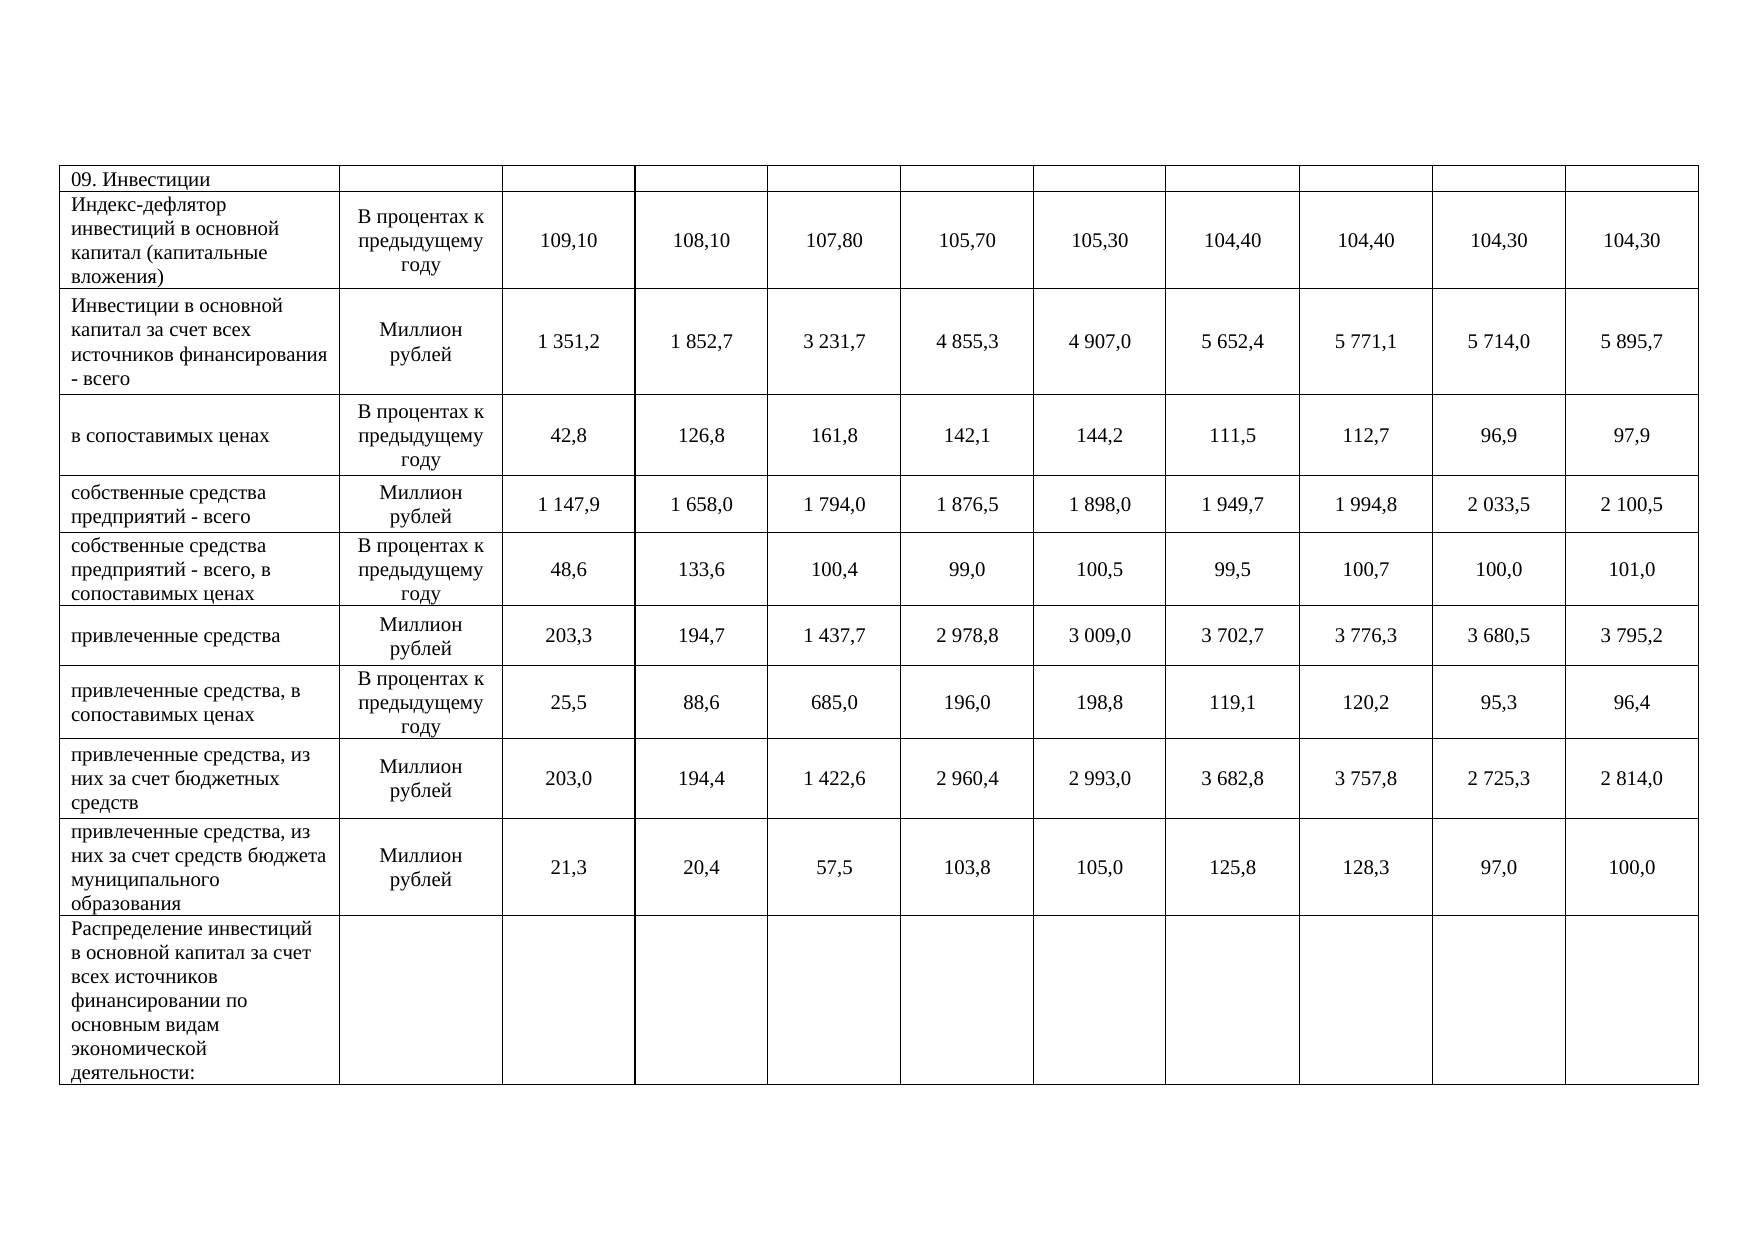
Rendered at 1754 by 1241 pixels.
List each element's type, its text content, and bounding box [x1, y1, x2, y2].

table_cell 685,0 [768, 666, 900, 738]
table_cell 119,1 [1166, 666, 1299, 738]
table_cell 2 100,5 [1566, 476, 1698, 532]
table_cell Миллион рублей [340, 606, 502, 664]
table_cell 3 757,8 [1300, 739, 1432, 817]
table_cell 100,7 [1300, 533, 1432, 605]
table_cell 3 776,3 [1300, 606, 1432, 664]
table_cell 104,40 [1166, 192, 1299, 288]
table_cell Миллион рублей [340, 739, 502, 817]
table_cell 1 876,5 [901, 476, 1033, 532]
table_cell [1566, 166, 1698, 191]
table_cell [503, 916, 634, 1084]
table_cell 42,8 [503, 395, 634, 475]
table_cell 1 898,0 [1034, 476, 1165, 532]
table_cell [636, 916, 767, 1084]
table_cell 3 682,8 [1166, 739, 1299, 817]
table_cell Инвестиции в основной капитал за счет всех источников финансирования - всего [60, 289, 339, 394]
table_cell 198,8 [1034, 666, 1165, 738]
table_cell 100,0 [1566, 819, 1698, 915]
table_cell 107,80 [768, 192, 900, 288]
table_cell 1 794,0 [768, 476, 900, 532]
table_cell [1433, 166, 1565, 191]
table_cell 96,9 [1433, 395, 1565, 475]
table_cell 126,8 [636, 395, 767, 475]
table_cell 104,30 [1433, 192, 1565, 288]
table_cell 2 978,8 [901, 606, 1033, 664]
table_cell [1166, 166, 1299, 191]
table_cell 1 658,0 [636, 476, 767, 532]
table_cell 1 147,9 [503, 476, 634, 532]
table_cell Миллион рублей [340, 289, 502, 394]
table_cell 5 652,4 [1166, 289, 1299, 394]
table_cell 111,5 [1166, 395, 1299, 475]
table_cell 4 907,0 [1034, 289, 1165, 394]
table_cell Миллион рублей [340, 476, 502, 532]
table_cell 108,10 [636, 192, 767, 288]
table_cell 105,30 [1034, 192, 1165, 288]
table_cell 100,4 [768, 533, 900, 605]
table_cell [340, 916, 502, 1084]
table_cell 57,5 [768, 819, 900, 915]
table_cell 104,40 [1300, 192, 1432, 288]
table_cell [768, 916, 900, 1084]
table_cell 1 949,7 [1166, 476, 1299, 532]
table_cell 96,4 [1566, 666, 1698, 738]
table_cell 3 702,7 [1166, 606, 1299, 664]
table_cell [1034, 166, 1165, 191]
table_cell 100,0 [1433, 533, 1565, 605]
table_cell 99,0 [901, 533, 1033, 605]
table_cell 48,6 [503, 533, 634, 605]
table_cell 95,3 [1433, 666, 1565, 738]
table_cell 2 814,0 [1566, 739, 1698, 817]
table_cell 3 680,5 [1433, 606, 1565, 664]
table_cell 1 852,7 [636, 289, 767, 394]
table_cell собственные средства предприятий - всего, в сопоставимых ценах [60, 533, 339, 605]
table_cell 21,3 [503, 819, 634, 915]
table_cell 109,10 [503, 192, 634, 288]
table_cell [1300, 166, 1432, 191]
table_cell собственные средства предприятий - всего [60, 476, 339, 532]
table_cell 105,70 [901, 192, 1033, 288]
table_cell 203,3 [503, 606, 634, 664]
table_cell 2 725,3 [1433, 739, 1565, 817]
table_cell 104,30 [1566, 192, 1698, 288]
table_cell 1 351,2 [503, 289, 634, 394]
table_cell 20,4 [636, 819, 767, 915]
table_cell 194,7 [636, 606, 767, 664]
table_cell 144,2 [1034, 395, 1165, 475]
table_cell в сопоставимых ценах [60, 395, 339, 475]
table_cell [1433, 916, 1565, 1084]
table_cell 97,0 [1433, 819, 1565, 915]
table_cell 2 960,4 [901, 739, 1033, 817]
table_cell 101,0 [1566, 533, 1698, 605]
table_cell [503, 166, 634, 191]
table_cell Распределение инвестиций в основной капитал за счет всех источников финансировании по основным видам экономической деятельности: [60, 916, 339, 1084]
table_cell [636, 166, 767, 191]
table_cell 3 231,7 [768, 289, 900, 394]
table_cell 1 437,7 [768, 606, 900, 664]
table_cell 2 993,0 [1034, 739, 1165, 817]
table_cell В процентах к предыдущему году [340, 192, 502, 288]
table_cell привлеченные средства [60, 606, 339, 664]
table_cell 103,8 [901, 819, 1033, 915]
table_cell 112,7 [1300, 395, 1432, 475]
table_cell 1 994,8 [1300, 476, 1432, 532]
table_cell 88,6 [636, 666, 767, 738]
table_cell привлеченные средства, из них за счет средств бюджета муниципального образования [60, 819, 339, 915]
table_cell [1300, 916, 1432, 1084]
table_cell 2 033,5 [1433, 476, 1565, 532]
table_cell 196,0 [901, 666, 1033, 738]
table_cell В процентах к предыдущему году [340, 666, 502, 738]
table_cell 161,8 [768, 395, 900, 475]
table_cell 100,5 [1034, 533, 1165, 605]
table_cell 25,5 [503, 666, 634, 738]
table_cell 203,0 [503, 739, 634, 817]
table_cell 120,2 [1300, 666, 1432, 738]
table_cell 4 855,3 [901, 289, 1033, 394]
table_cell 128,3 [1300, 819, 1432, 915]
table_cell [340, 166, 502, 191]
table_cell 5 714,0 [1433, 289, 1565, 394]
table_cell В процентах к предыдущему году [340, 395, 502, 475]
table_cell 3 795,2 [1566, 606, 1698, 664]
table_cell Миллион рублей [340, 819, 502, 915]
table_cell 133,6 [636, 533, 767, 605]
table_cell привлеченные средства, из них за счет бюджетных средств [60, 739, 339, 817]
table_cell 5 771,1 [1300, 289, 1432, 394]
table_cell 09. Инвестиции [60, 166, 339, 191]
table_cell Индекс-дефлятор инвестиций в основной капитал (капитальные вложения) [60, 192, 339, 288]
table_cell 99,5 [1166, 533, 1299, 605]
table_cell [901, 916, 1033, 1084]
table_cell 5 895,7 [1566, 289, 1698, 394]
table_cell [768, 166, 900, 191]
table_cell 97,9 [1566, 395, 1698, 475]
table_cell [901, 166, 1033, 191]
table_cell 125,8 [1166, 819, 1299, 915]
table_cell 1 422,6 [768, 739, 900, 817]
table_cell 142,1 [901, 395, 1033, 475]
table_cell [1034, 916, 1165, 1084]
table_cell 3 009,0 [1034, 606, 1165, 664]
table_cell 194,4 [636, 739, 767, 817]
table_cell 105,0 [1034, 819, 1165, 915]
table_cell [1566, 916, 1698, 1084]
table_cell привлеченные средства, в сопоставимых ценах [60, 666, 339, 738]
table_cell [1166, 916, 1299, 1084]
table_cell В процентах к предыдущему году [340, 533, 502, 605]
